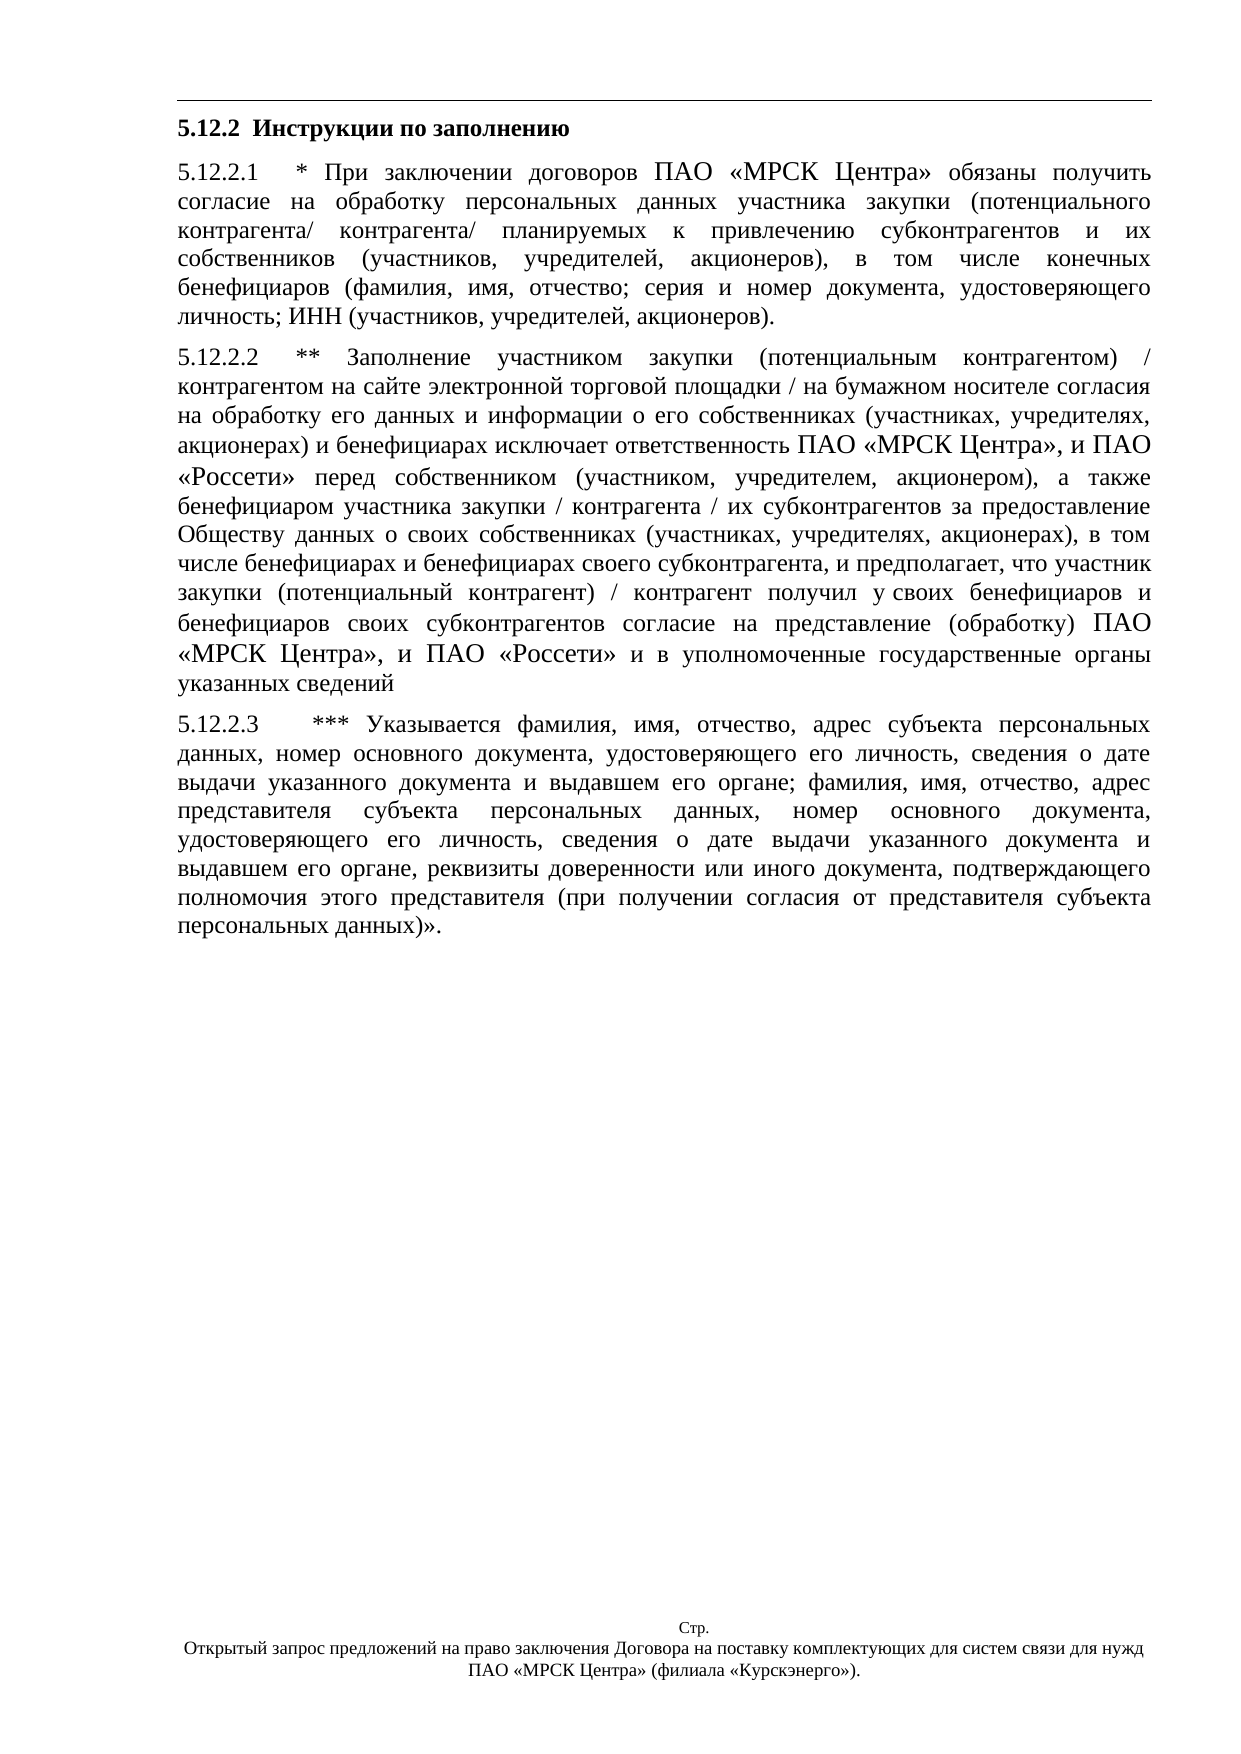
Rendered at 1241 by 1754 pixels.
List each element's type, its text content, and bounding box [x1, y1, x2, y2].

list *** Указывается фамилия, имя, отчество, адрес субъекта персональных данных, номер основного документа, удостоверяющего его личность, сведения о дате выдачи указанного документа и выдавшем его органе; фамилия, имя, отчество, адрес представителя субъекта персональных данных, номер основного документа, удостоверяющего его личность, сведения о дате выдачи указанного документа и выдавшем его органе, реквизиты доверенности или иного документа, подтверждающего полномочия этого представителя (при получении согласия от представителя субъекта персональных данных)». [177, 709, 1152, 939]
list ** Заполнение участником закупки (потенциальным контрагентом) / контрагентом на сайте электронной торговой площадки / на бумажном носителе согласия на обработку его данных и информации о его собственниках (участниках, учредителях, акционерах) и бенефициарах исключает ответственность ПАО «МРСК Центра», и ПАО «Россети» перед собственником (участником, учредителем, акционером), а также бенефициаром участника закупки / контрагента / их субконтрагентов за предоставление Обществу данных о своих собственниках (участниках, учредителях, акционерах), в том числе бенефициарах и бенефициарах своего субконтрагента, и предполагает, что участник закупки (потенциальный контрагент) / контрагент получил у своих бенефициаров и бенефициаров своих субконтрагентов согласие на представление (обработку) ПАО «МРСК Центра», и ПАО «Россети» и в уполномоченные государственные органы указанных сведений [177, 342, 1152, 697]
subtitle Инструкции по заполнению [177, 113, 1152, 142]
list * При заключении договоров ПАО «МРСК Центра» обязаны получить согласие на обработку персональных данных участника закупки (потенциального контрагента/ контрагента/ планируемых к привлечению субконтрагентов и их собственников (участников, учредителей, акционеров), в том числе конечных бенефициаров (фамилия, имя, отчество; серия и номер документа, удостоверяющего личность; ИНН (участников, учредителей, акционеров). [177, 155, 1152, 330]
